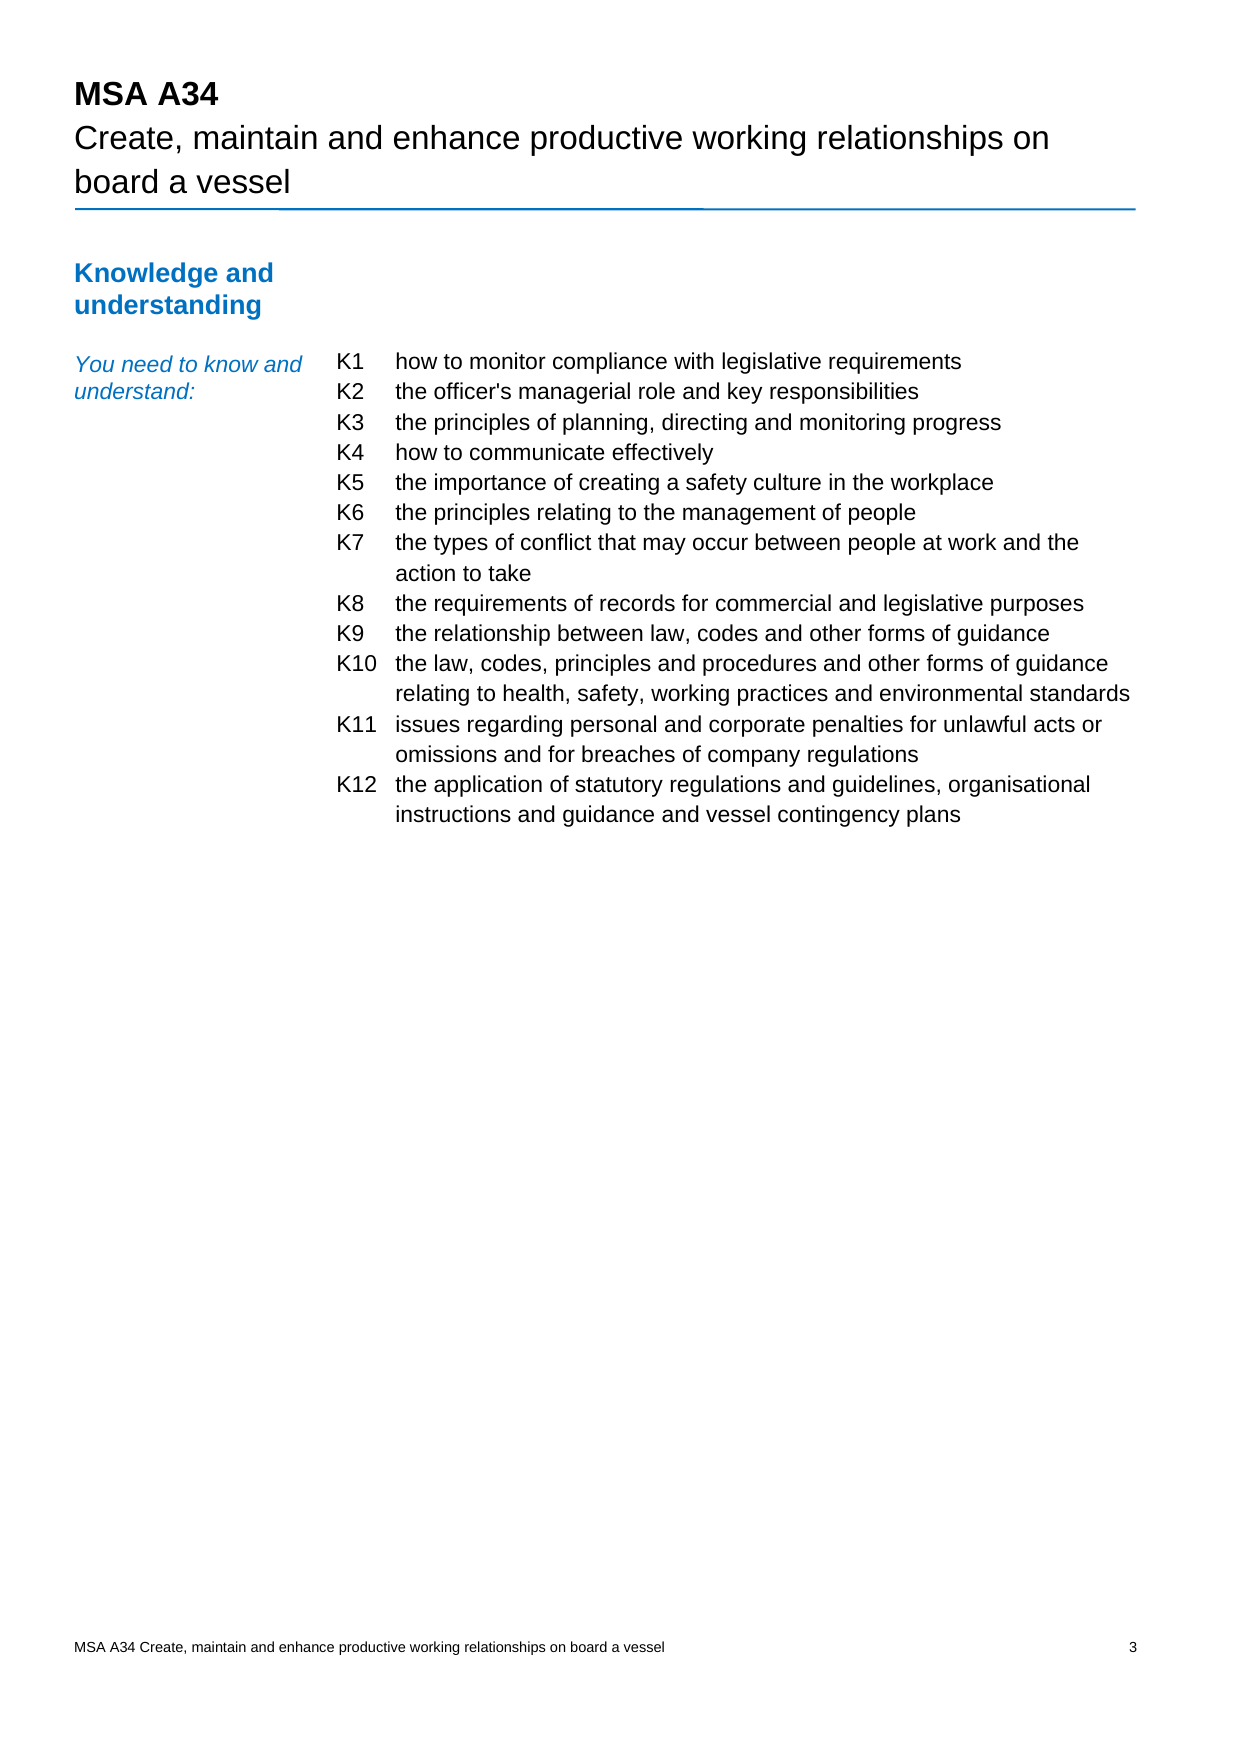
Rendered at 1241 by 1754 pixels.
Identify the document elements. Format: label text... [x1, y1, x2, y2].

table_header [63, 258, 325, 862]
table_header how to monitor compliance with legislative requirements the officer's managerial role and key responsibilities the principles of planning, directing and monitoring progress how to communicate effectively the importance of creating a safety culture in the workplace the principles relating to the management of people the types of conflict that may occur between people at work and the action to take the requirements of records for commercial and legislative purposes the relationship between law, codes and other forms of guidance the law, codes, principles and procedures and other forms of guidance relating to health, safety, working practices and environmental standards issues regarding personal and corporate penalties for unlawful acts or omissions and for breaches of company regulations the application of statutory regulations and guidelines, organisational instructions and guidance and vessel contingency plans [325, 258, 1148, 862]
